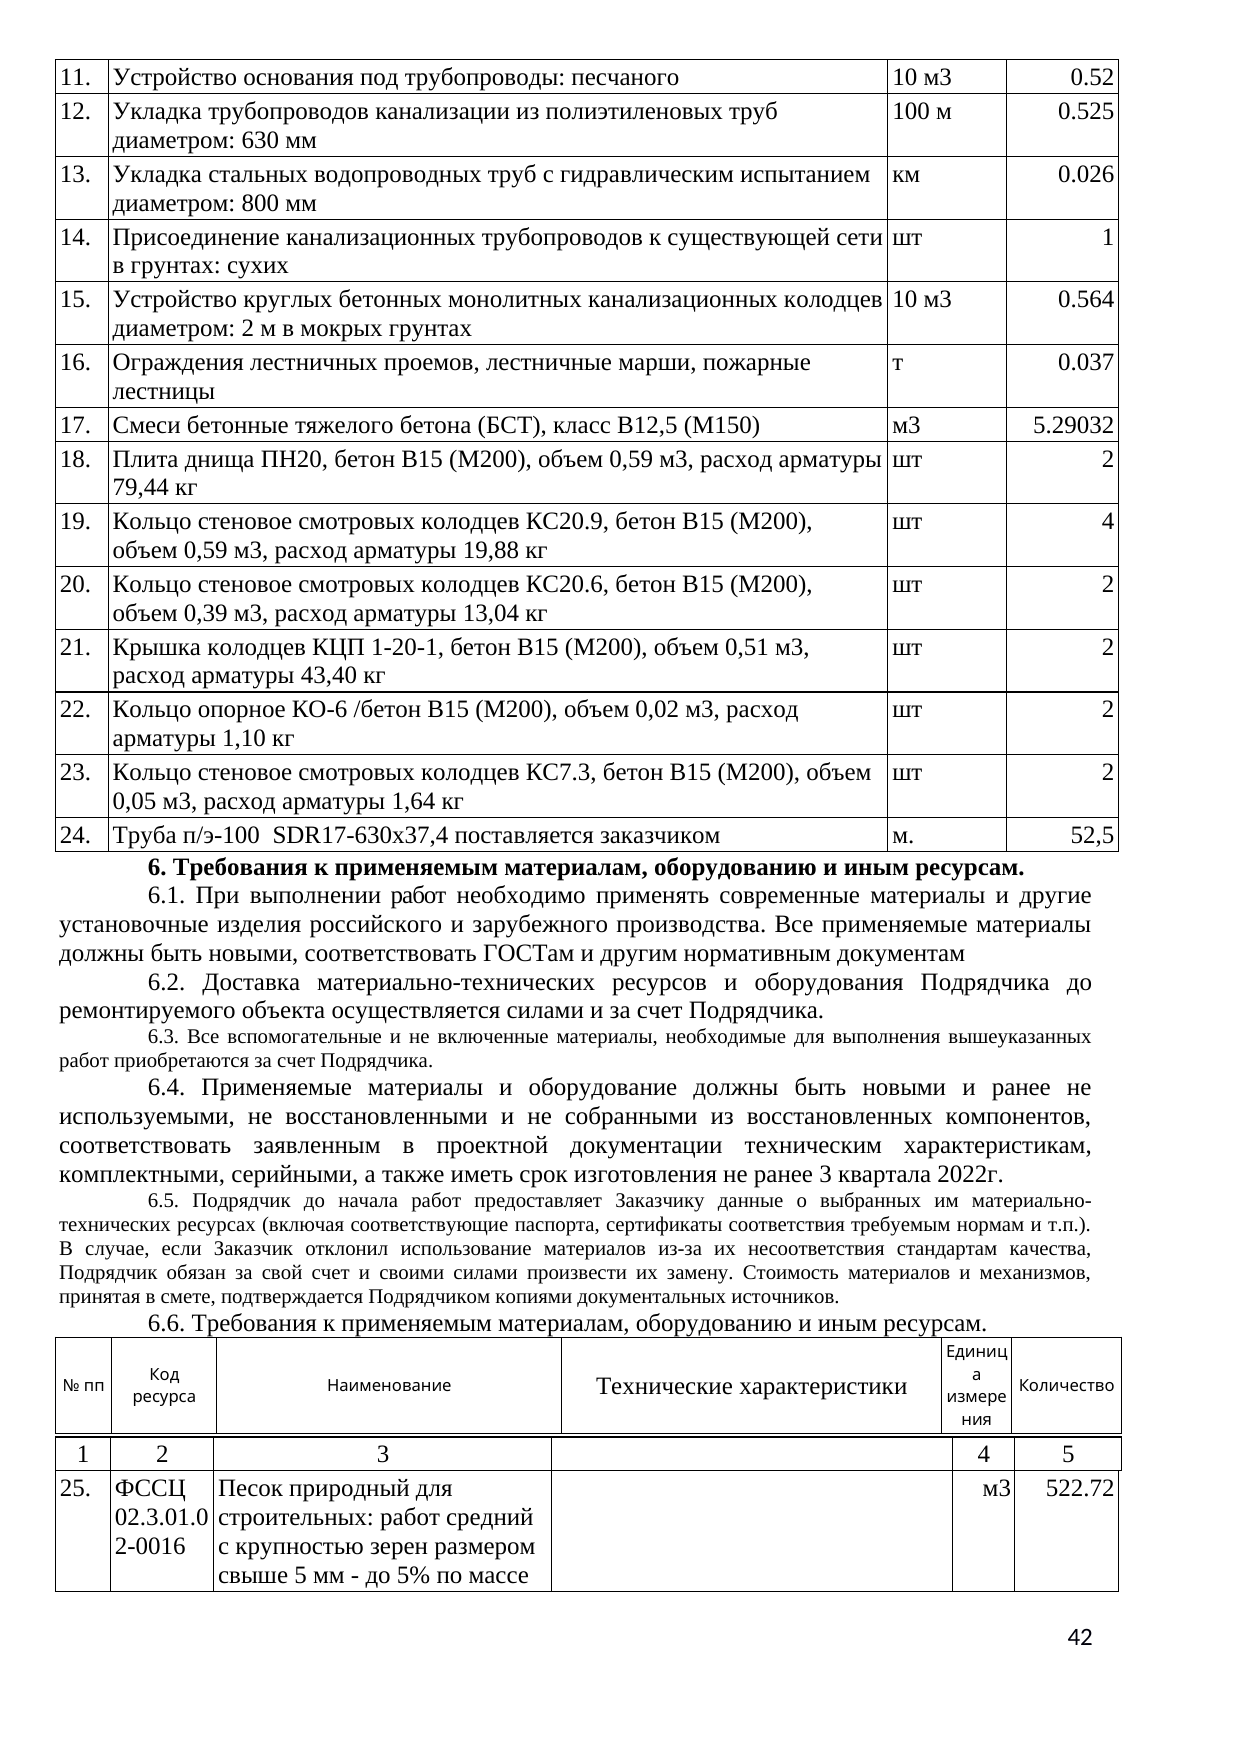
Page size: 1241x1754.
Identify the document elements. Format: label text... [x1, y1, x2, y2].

text 6.3. Все вспомогательные и не включенные материалы, необходимые для выполнения вышеуказанных работ приобретаются за счет Подрядчика. [59, 1024, 1092, 1072]
table_cell 0.564 [1007, 282, 1118, 344]
table_header 2 [111, 1438, 213, 1470]
table_cell Укладка трубопроводов канализации из полиэтиленовых труб диаметром: 630 мм [109, 94, 887, 156]
text 6.5. Подрядчик до начала работ предоставляет Заказчику данные о выбранных им материально-технических ресурсах (включая соответствующие паспорта, сертификаты соответствия требуемым нормам и т.п.). В случае, если Заказчик отклонил использование материалов из-за их несоответствия стандартам качества, Подрядчик обязан за свой счет и своими силами произвести их замену. Стоимость материалов и механизмов, принятая в смете, подтверждается Подрядчиком копиями документальных источников. [59, 1187, 1092, 1308]
table_cell 22. [56, 693, 108, 754]
table_cell 10 м3 [888, 282, 1006, 344]
table_cell 15. [56, 282, 108, 344]
table_cell 16. [56, 345, 108, 407]
table_cell 5.29032 [1007, 408, 1118, 441]
table_cell Ограждения лестничных проемов, лестничные марши, пожарные лестницы [109, 345, 887, 407]
table_cell Укладка стальных водопроводных труб с гидравлическим испытанием диаметром: 800 мм [109, 157, 887, 218]
table_cell Плита днища ПН20, бетон В15 (М200), объем 0,59 м3, расход арматуры 79,44 кг [109, 442, 887, 503]
table_cell Присоединение канализационных трубопроводов к существующей сети в грунтах: сухих [109, 220, 887, 281]
table_cell 2 [1007, 442, 1118, 503]
table_header 5 [1015, 1438, 1121, 1470]
table_cell 0.026 [1007, 157, 1118, 218]
table_header [552, 1438, 952, 1470]
table_cell шт [888, 693, 1006, 754]
text 6. Требования к применяемым материалам, оборудованию и иным ресурсам. [59, 852, 1092, 881]
table_cell [552, 1471, 952, 1591]
table_cell 24. [56, 818, 108, 851]
table_cell 4 [1007, 504, 1118, 566]
table_cell 14. [56, 220, 108, 281]
table_header Технические характеристики [562, 1338, 941, 1433]
table_cell шт [888, 630, 1006, 691]
table_cell Песок природный для строительных: работ средний с крупностью зерен размером свыше 5 мм - до 5% по массе [214, 1471, 551, 1591]
table_header 1 [56, 1438, 110, 1470]
table_cell 0.525 [1007, 94, 1118, 156]
table_header Единица измерения [942, 1338, 1011, 1433]
table_cell 20. [56, 567, 108, 629]
table_cell т [888, 345, 1006, 407]
table_cell 0.037 [1007, 345, 1118, 407]
table_cell Смеси бетонные тяжелого бетона (БСТ), класс В12,5 (М150) [109, 408, 887, 441]
table_cell м3 [888, 408, 1006, 441]
text 6.4. Применяемые материалы и оборудование должны быть новыми и ранее не используемыми, не восстановленными и не собранными из восстановленных компонентов, соответствовать заявленным в проектной документации техническим характеристикам, комплектными, серийными, а также иметь срок изготовления не ранее 3 квартала 2022г. [59, 1072, 1092, 1187]
table_header Наименование [217, 1338, 561, 1433]
table_cell 21. [56, 630, 108, 691]
text 6.1. При выполнении работ необходимо применять современные материалы и другие установочные изделия российского и зарубежного производства. Все применяемые материалы должны быть новыми, соответствовать ГОСТам и другим нормативным документам [59, 881, 1092, 967]
table_cell 25. [56, 1471, 110, 1591]
table_cell 11. [56, 60, 108, 93]
table_cell 12. [56, 94, 108, 156]
table_cell ФССЦ 02.3.01.02-0016 [111, 1471, 213, 1591]
table_cell 52,5 [1007, 818, 1118, 851]
table_header Количество [1012, 1338, 1121, 1433]
table_header № пп [56, 1338, 111, 1433]
table_cell шт [888, 755, 1006, 817]
table_cell шт [888, 220, 1006, 281]
table_header 3 [214, 1438, 551, 1470]
table_cell Кольцо стеновое смотровых колодцев КС7.3, бетон В15 (М200), объем 0,05 м3, расход арматуры 1,64 кг [109, 755, 887, 817]
table_cell шт [888, 504, 1006, 566]
table_cell Кольцо стеновое смотровых колодцев КС20.9, бетон В15 (М200), объем 0,59 м3, расход арматуры 19,88 кг [109, 504, 887, 566]
table_cell 2 [1007, 567, 1118, 629]
table_cell 13. [56, 157, 108, 218]
table_header 4 [953, 1438, 1014, 1470]
table_cell Труба п/э-100 SDR17-630х37,4 поставляется заказчиком [109, 818, 887, 851]
text 6.6. Требования к применяемым материалам, оборудованию и иным ресурсам. [59, 1308, 1092, 1337]
table_cell 18. [56, 442, 108, 503]
table_cell 1 [1007, 220, 1118, 281]
table_cell 19. [56, 504, 108, 566]
table_cell 2 [1007, 693, 1118, 754]
table_cell 100 м [888, 94, 1006, 156]
table_cell км [888, 157, 1006, 218]
table_cell 17. [56, 408, 108, 441]
table_cell шт [888, 567, 1006, 629]
table_cell Кольцо стеновое смотровых колодцев КС20.6, бетон В15 (М200), объем 0,39 м3, расход арматуры 13,04 кг [109, 567, 887, 629]
text 6.2. Доставка материально-технических ресурсов и оборудования Подрядчика до ремонтируемого объекта осуществляется силами и за счет Подрядчика. [59, 967, 1092, 1024]
table_cell 10 м3 [888, 60, 1006, 93]
table_cell м3 [953, 1471, 1014, 1591]
table_cell 23. [56, 755, 108, 817]
table_cell Устройство круглых бетонных монолитных канализационных колодцев диаметром: 2 м в мокрых грунтах [109, 282, 887, 344]
table_cell Кольцо опорное КО-6 /бетон В15 (М200), объем 0,02 м3, расход арматуры 1,10 кг [109, 693, 887, 754]
table_cell шт [888, 442, 1006, 503]
table_cell 0.52 [1007, 60, 1118, 93]
table_cell Крышка колодцев КЦП 1-20-1, бетон В15 (М200), объем 0,51 м3, расход арматуры 43,40 кг [109, 630, 887, 691]
table_cell 522.72 [1015, 1471, 1118, 1591]
table_header Код ресурса [112, 1338, 216, 1433]
table_cell м. [888, 818, 1006, 851]
table_cell Устройство основания под трубопроводы: песчаного [109, 60, 887, 93]
table_cell 2 [1007, 630, 1118, 691]
table_cell 2 [1007, 755, 1118, 817]
